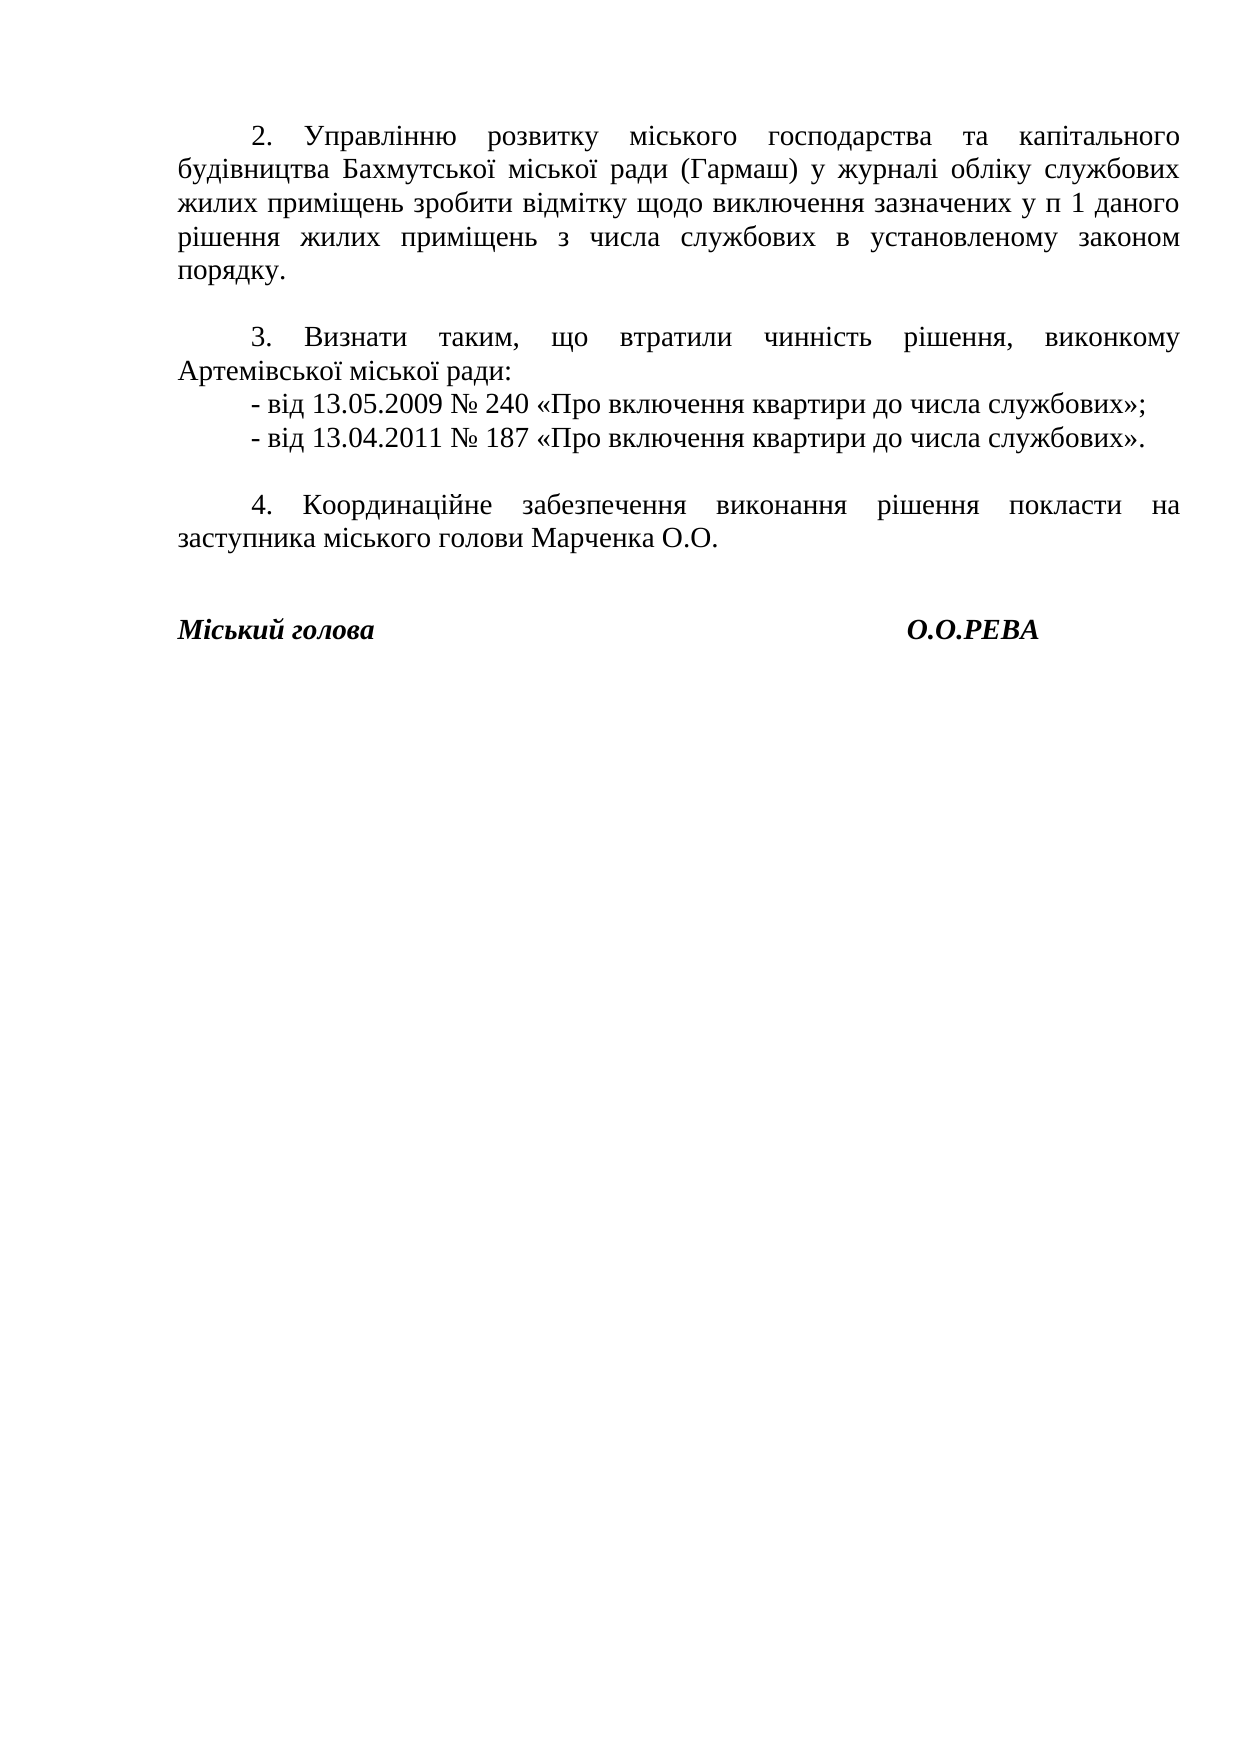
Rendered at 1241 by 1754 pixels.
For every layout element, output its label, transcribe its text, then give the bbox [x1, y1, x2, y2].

text - від 13.04.2011 № 187 «Про включення квартири до числа службових». [177, 420, 1181, 453]
text 3. Визнати таким, що втратили чинність рішення, виконкому Артемівської міської ради: [177, 319, 1181, 386]
text 4. Координаційне забезпечення виконання рішення покласти на заступника міського голови Марченка О.О. [177, 487, 1181, 554]
text 2. Управлінню розвитку міського господарства та капітального будівництва Бахмутської міської ради (Гармаш) у журналі обліку службових жилих приміщень зробити відмітку щодо виключення зазначених у п 1 даного рішення жилих приміщень з числа службових в установленому законом порядку. [177, 118, 1181, 286]
text Міський голова О.О.РЕВА [177, 612, 1181, 645]
text - від 13.05.2009 № 240 «Про включення квартири до числа службових»; [177, 386, 1181, 420]
